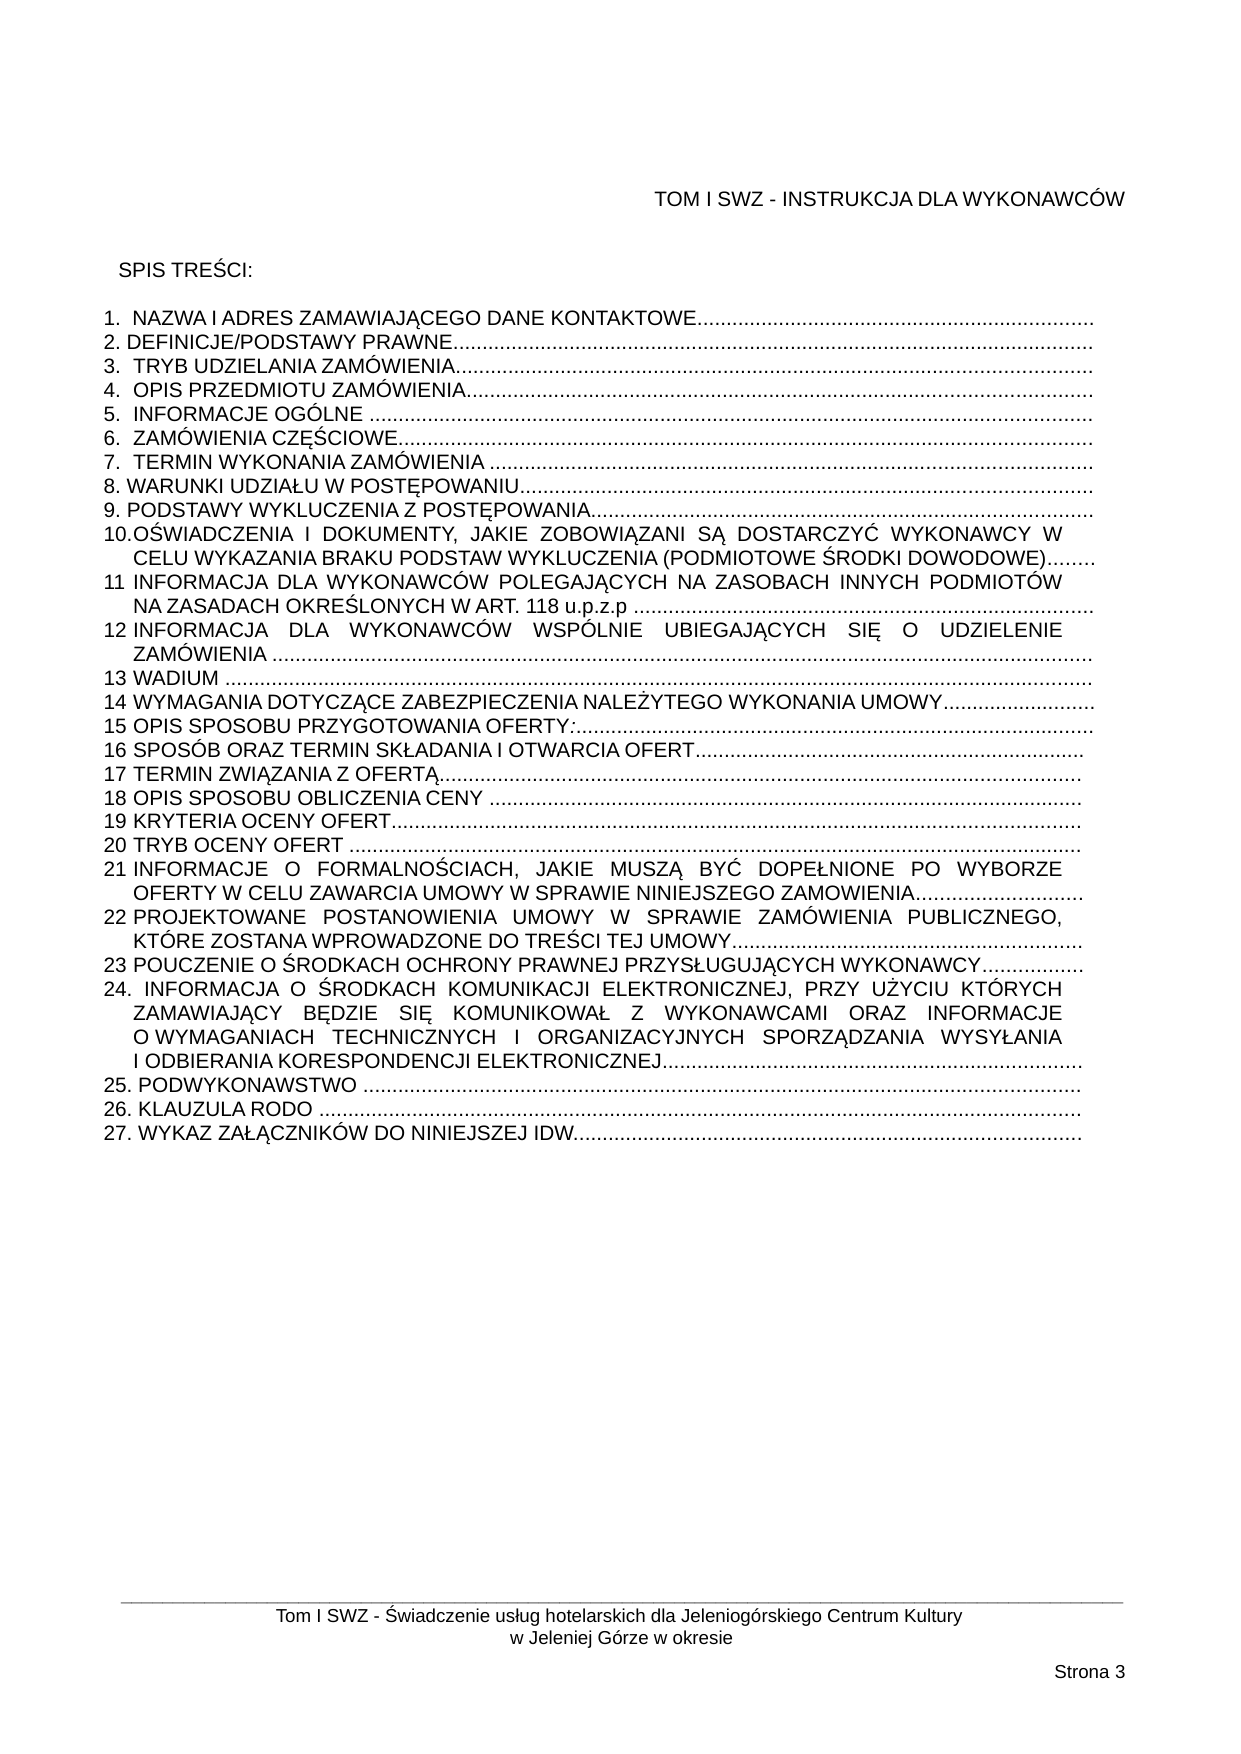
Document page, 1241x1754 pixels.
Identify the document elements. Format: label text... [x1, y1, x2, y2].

text 6. ZAMÓWIENIA CZĘŚCIOWE. 6 [103, 426, 1063, 450]
text TOM I SWZ - INSTRUKCJA DLA WYKONAWCÓW [118, 186, 1125, 210]
text 20 TRYB OCENY OFERT 15 [103, 833, 1063, 857]
text 9. PODSTAWY WYKLUCZENIA Z POSTĘPOWANIA 6 [103, 498, 1063, 522]
text 22 PROJEKTOWANE POSTANOWIENIA UMOWY W SPRAWIE ZAMÓWIENIA PUBLICZNEGO, KTÓRE ZOSTANA WPROWADZONE DO TREŚCI TEJ UMOWY 15 [103, 905, 1063, 953]
text 25. PODWYKONAWSTWO 17 [103, 1073, 1063, 1097]
text 27. WYKAZ ZAŁĄCZNIKÓW DO NINIEJSZEJ IDW. 18 [103, 1121, 1063, 1145]
text 23 POUCZENIE O ŚRODKACH OCHRONY PRAWNEJ PRZYSŁUGUJĄCYCH WYKONAWCY 15 [103, 953, 1063, 977]
text 10. OŚWIADCZENIA I DOKUMENTY, JAKIE ZOBOWIĄZANI SĄ DOSTARCZYĆ WYKONAWCY W CELU WYKAZANIA BRAKU PODSTAW WYKLUCZENIA (PODMIOTOWE ŚRODKI DOWODOWE) 7 [103, 522, 1063, 570]
text 12 INFORMACJA DLA WYKONAWCÓW WSPÓLNIE UBIEGAJĄCYCH SIĘ O UDZIELENIE ZAMÓWIENIA 8 [103, 618, 1063, 666]
text 18 OPIS SPOSOBU OBLICZENIA CENY 12 [103, 785, 1063, 809]
text 11 INFORMACJA DLA WYKONAWCÓW POLEGAJĄCYCH NA ZASOBACH INNYCH PODMIOTÓW NA ZASADACH OKREŚLONYCH W ART. 118 u.p.z.p 8 [103, 570, 1063, 618]
text 8. WARUNKI UDZIAŁU W POSTĘPOWANIU 6 [103, 474, 1063, 498]
text 2. DEFINICJE/PODSTAWY PRAWNE. 4 [103, 330, 1063, 354]
text 16 SPOSÓB ORAZ TERMIN SKŁADANIA I OTWARCIA OFERT 11 [103, 737, 1063, 761]
text 26. KLAUZULA RODO 17 [103, 1097, 1063, 1121]
text 5. INFORMACJE OGÓLNE 6 [103, 402, 1063, 426]
text 14 WYMAGANIA DOTYCZĄCE ZABEZPIECZENIA NALEŻYTEGO WYKONANIA UMOWY 9 [103, 689, 1063, 713]
text 24. INFORMACJA O ŚRODKACH KOMUNIKACJI ELEKTRONICZNEJ, PRZY UŻYCIU KTÓRYCH ZAMAWIAJĄCY BĘDZIE SIĘ KOMUNIKOWAŁ Z WYKONAWCAMI ORAZ INFORMACJE O WYMAGANIACH TECHNICZNYCH I ORGANIZACYJNYCH SPORZĄDZANIA WYSYŁANIA I ODBIERANIA KORESPONDENCJI ELEKTRONICZNEJ 16 [103, 977, 1063, 1073]
text 13 WADIUM 9 [103, 666, 1063, 689]
text 7. TERMIN WYKONANIA ZAMÓWIENIA 6 [103, 450, 1063, 474]
text 4. OPIS PRZEDMIOTU ZAMÓWIENIA. 4 [103, 378, 1063, 402]
text SPIS TREŚCI: [118, 258, 1125, 282]
text 1. NAZWA I ADRES ZAMAWIAJĄCEGO DANE KONTAKTOWE. 4 [103, 306, 1063, 330]
text 17 TERMIN ZWIĄZANIA Z OFERTĄ 12 [103, 761, 1063, 785]
text 3. TRYB UDZIELANIA ZAMÓWIENIA. 4 [103, 354, 1063, 378]
text 15 OPIS SPOSOBU PRZYGOTOWANIA OFERTY: 9 [103, 713, 1063, 737]
text 21 INFORMACJE O FORMALNOŚCIACH, JAKIE MUSZĄ BYĆ DOPEŁNIONE PO WYBORZE OFERTY W CELU ZAWARCIA UMOWY W SPRAWIE NINIEJSZEGO ZAMOWIENIA 15 [103, 857, 1063, 905]
text 19 KRYTERIA OCENY OFERT 12 [103, 809, 1063, 833]
